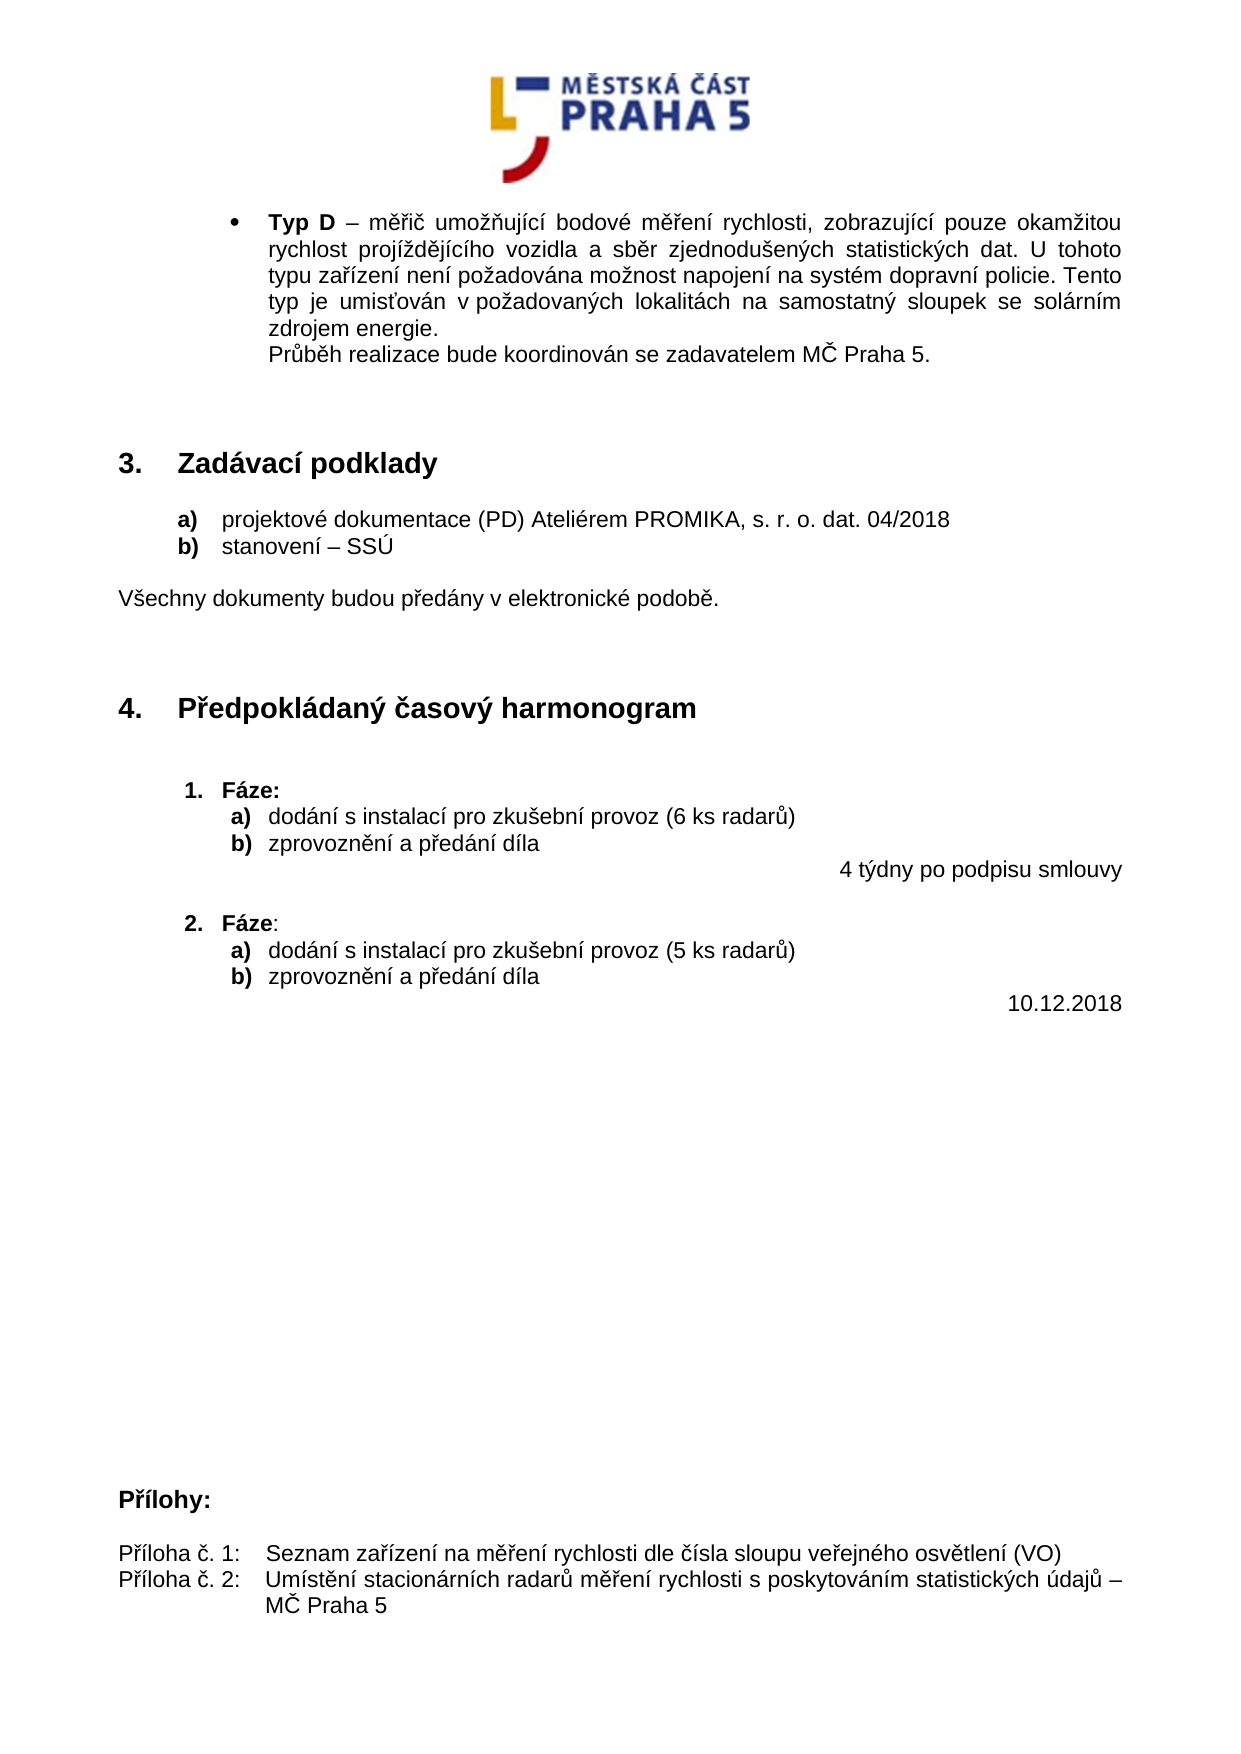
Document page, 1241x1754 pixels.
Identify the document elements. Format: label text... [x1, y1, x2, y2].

list 10.12.2018 [268, 989, 1122, 1016]
subtitle Předpokládaný časový harmonogram [118, 691, 1122, 724]
list dodání s instalací pro zkušební provoz (6 ks radarů) [231, 803, 1122, 830]
list projektové dokumentace (PD) Ateliérem PROMIKA, s. r. o. dat. 04/2018 [177, 506, 1122, 533]
text Příloha č. 2: Umístění stacionárních radarů měření rychlosti s poskytováním statistických údajů – MČ Praha 5 [118, 1566, 1122, 1619]
list Fáze: [184, 910, 1122, 937]
list zprovoznění a předání díla [231, 963, 1122, 989]
subtitle Zadávací podklady [118, 446, 1122, 480]
list Průběh realizace bude koordinován se zadavatelem MČ Praha 5. [268, 341, 1122, 367]
list Typ D – měřič umožňující bodové měření rychlosti, zobrazující pouze okamžitou rychlost projíždějícího vozidla a sběr zjednodušených statistických dat. U tohoto typu zařízení není požadována možnost napojení na systém dopravní policie. Tento typ je umisťován v požadovaných lokalitách na samostatný sloupek se solárním zdrojem energie. [231, 209, 1122, 341]
list stanovení – SSÚ [177, 533, 1122, 559]
list 4 týdny po podpisu smlouvy [784, 856, 1122, 882]
text Všechny dokumenty budou předány v elektronické podobě. [118, 585, 1122, 612]
list dodání s instalací pro zkušební provoz (5 ks radarů) [231, 937, 1122, 963]
text Příloha č. 1: Seznam zařízení na měření rychlosti dle čísla sloupu veřejného osvětlení (VO) [118, 1540, 1122, 1566]
text Přílohy: [118, 1485, 1122, 1513]
list zprovoznění a předání díla [231, 830, 1122, 856]
picture [490, 73, 750, 183]
list Fáze: [184, 777, 1122, 803]
